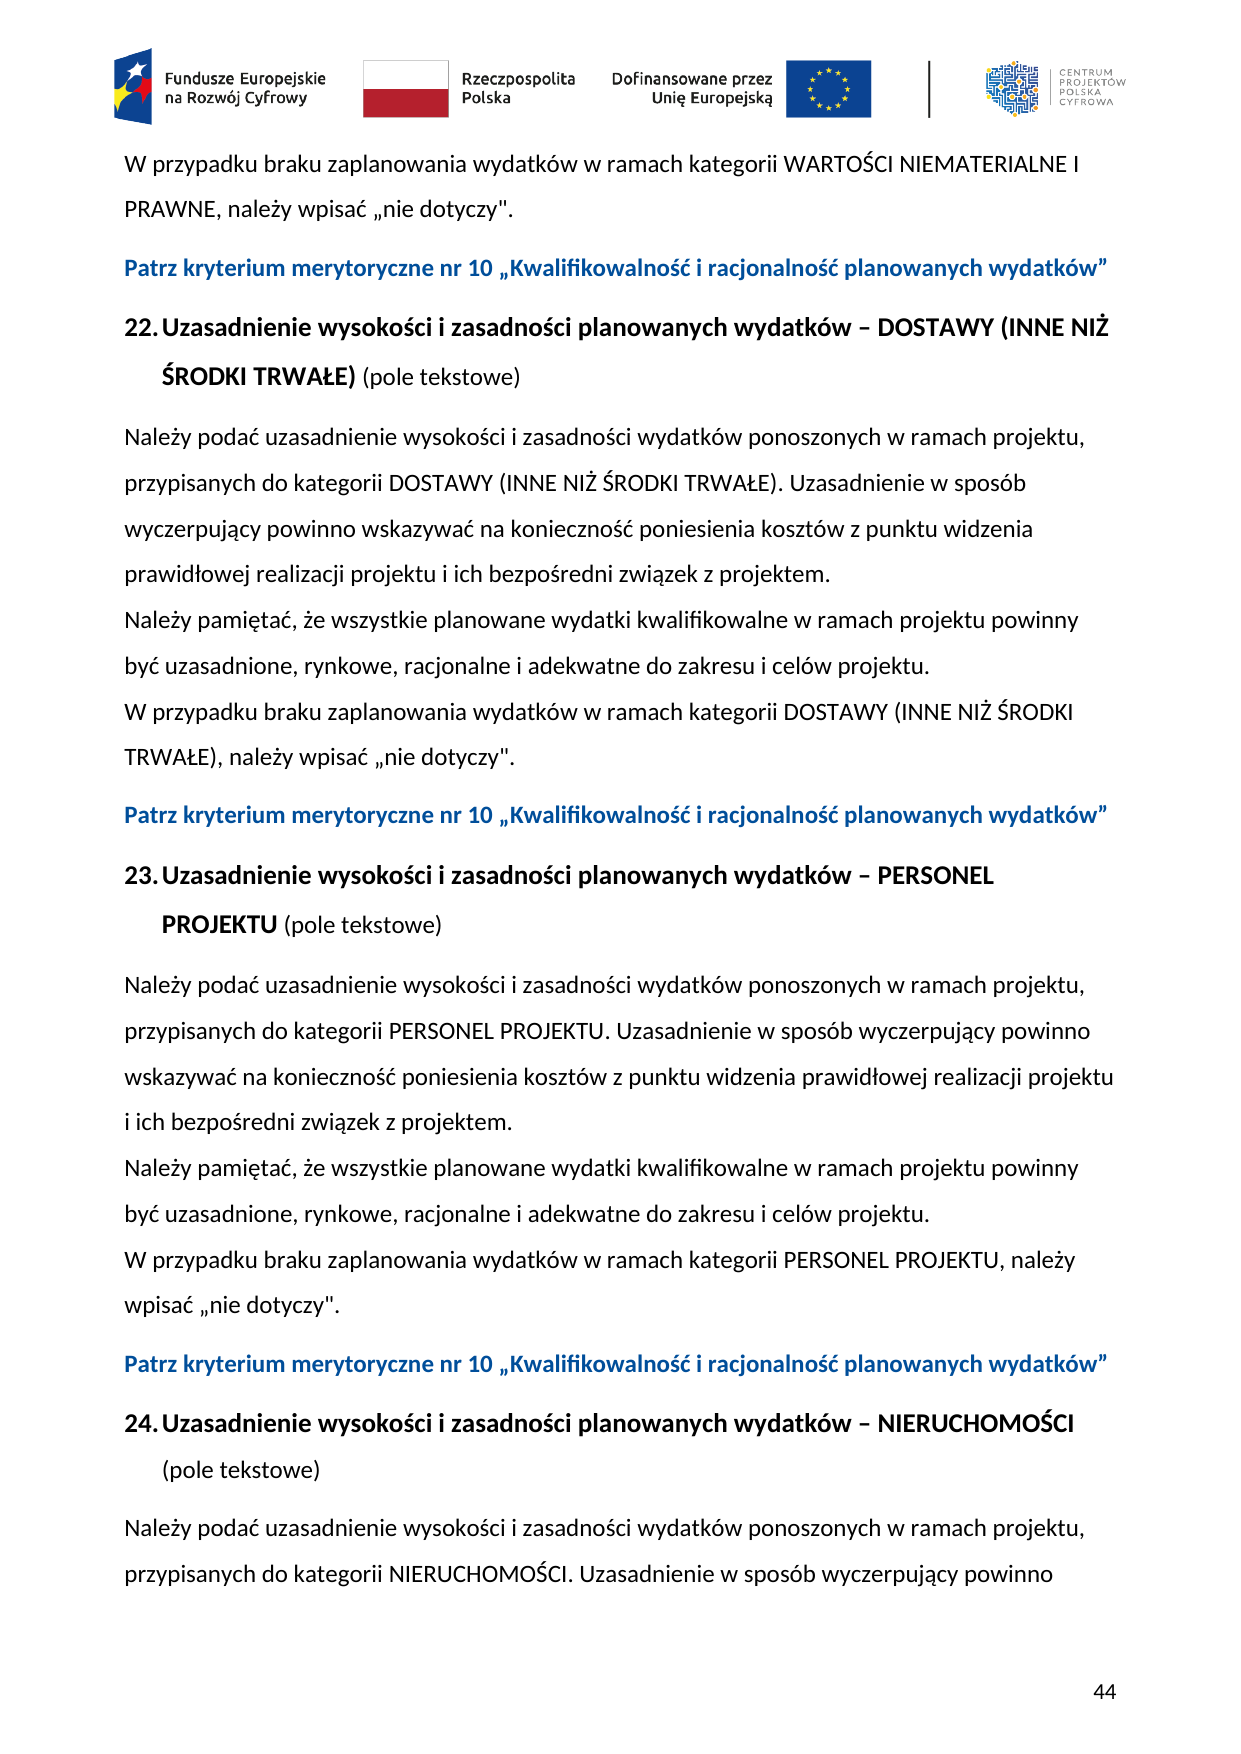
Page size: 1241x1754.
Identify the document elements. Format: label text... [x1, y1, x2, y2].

list Uzasadnienie wysokości i zasadności planowanych wydatków – PERSONEL PROJEKTU (pole tekstowe) [124, 858, 1116, 940]
text W przypadku braku zaplanowania wydatków w ramach kategorii WARTOŚCI NIEMATERIALNE I PRAWNE, należy wpisać „nie dotyczy". [124, 148, 1116, 224]
text Patrz kryterium merytoryczne nr 10 „Kwalifikowalność i racjonalność planowanych wydatków” [124, 252, 1116, 282]
text Patrz kryterium merytoryczne nr 10 „Kwalifikowalność i racjonalność planowanych wydatków” [124, 1348, 1116, 1378]
text Należy podać uzasadnienie wysokości i zasadności wydatków ponoszonych w ramach projektu, przypisanych do kategorii PERSONEL PROJEKTU. Uzasadnienie w sposób wyczerpujący powinno wskazywać na konieczność poniesienia kosztów z punktu widzenia prawidłowej realizacji projektu i ich bezpośredni związek z projektem. [124, 969, 1116, 1137]
text Należy podać uzasadnienie wysokości i zasadności wydatków ponoszonych w ramach projektu, przypisanych do kategorii DOSTAWY (INNE NIŻ ŚRODKI TRWAŁE). Uzasadnienie w sposób wyczerpujący powinno wskazywać na konieczność poniesienia kosztów z punktu widzenia prawidłowej realizacji projektu i ich bezpośredni związek z projektem. [124, 421, 1116, 589]
list Uzasadnienie wysokości i zasadności planowanych wydatków – NIERUCHOMOŚCI (pole tekstowe) [124, 1406, 1116, 1485]
list Uzasadnienie wysokości i zasadności planowanych wydatków – DOSTAWY (INNE NIŻ ŚRODKI TRWAŁE) (pole tekstowe) [124, 310, 1116, 392]
picture [114, 48, 1126, 125]
text Patrz kryterium merytoryczne nr 10 „Kwalifikowalność i racjonalność planowanych wydatków” [124, 800, 1116, 830]
text W przypadku braku zaplanowania wydatków w ramach kategorii DOSTAWY (INNE NIŻ ŚRODKI TRWAŁE), należy wpisać „nie dotyczy". [124, 696, 1116, 772]
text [124, 1512, 1116, 1589]
text W przypadku braku zaplanowania wydatków w ramach kategorii PERSONEL PROJEKTU, należy wpisać „nie dotyczy". [124, 1244, 1116, 1320]
